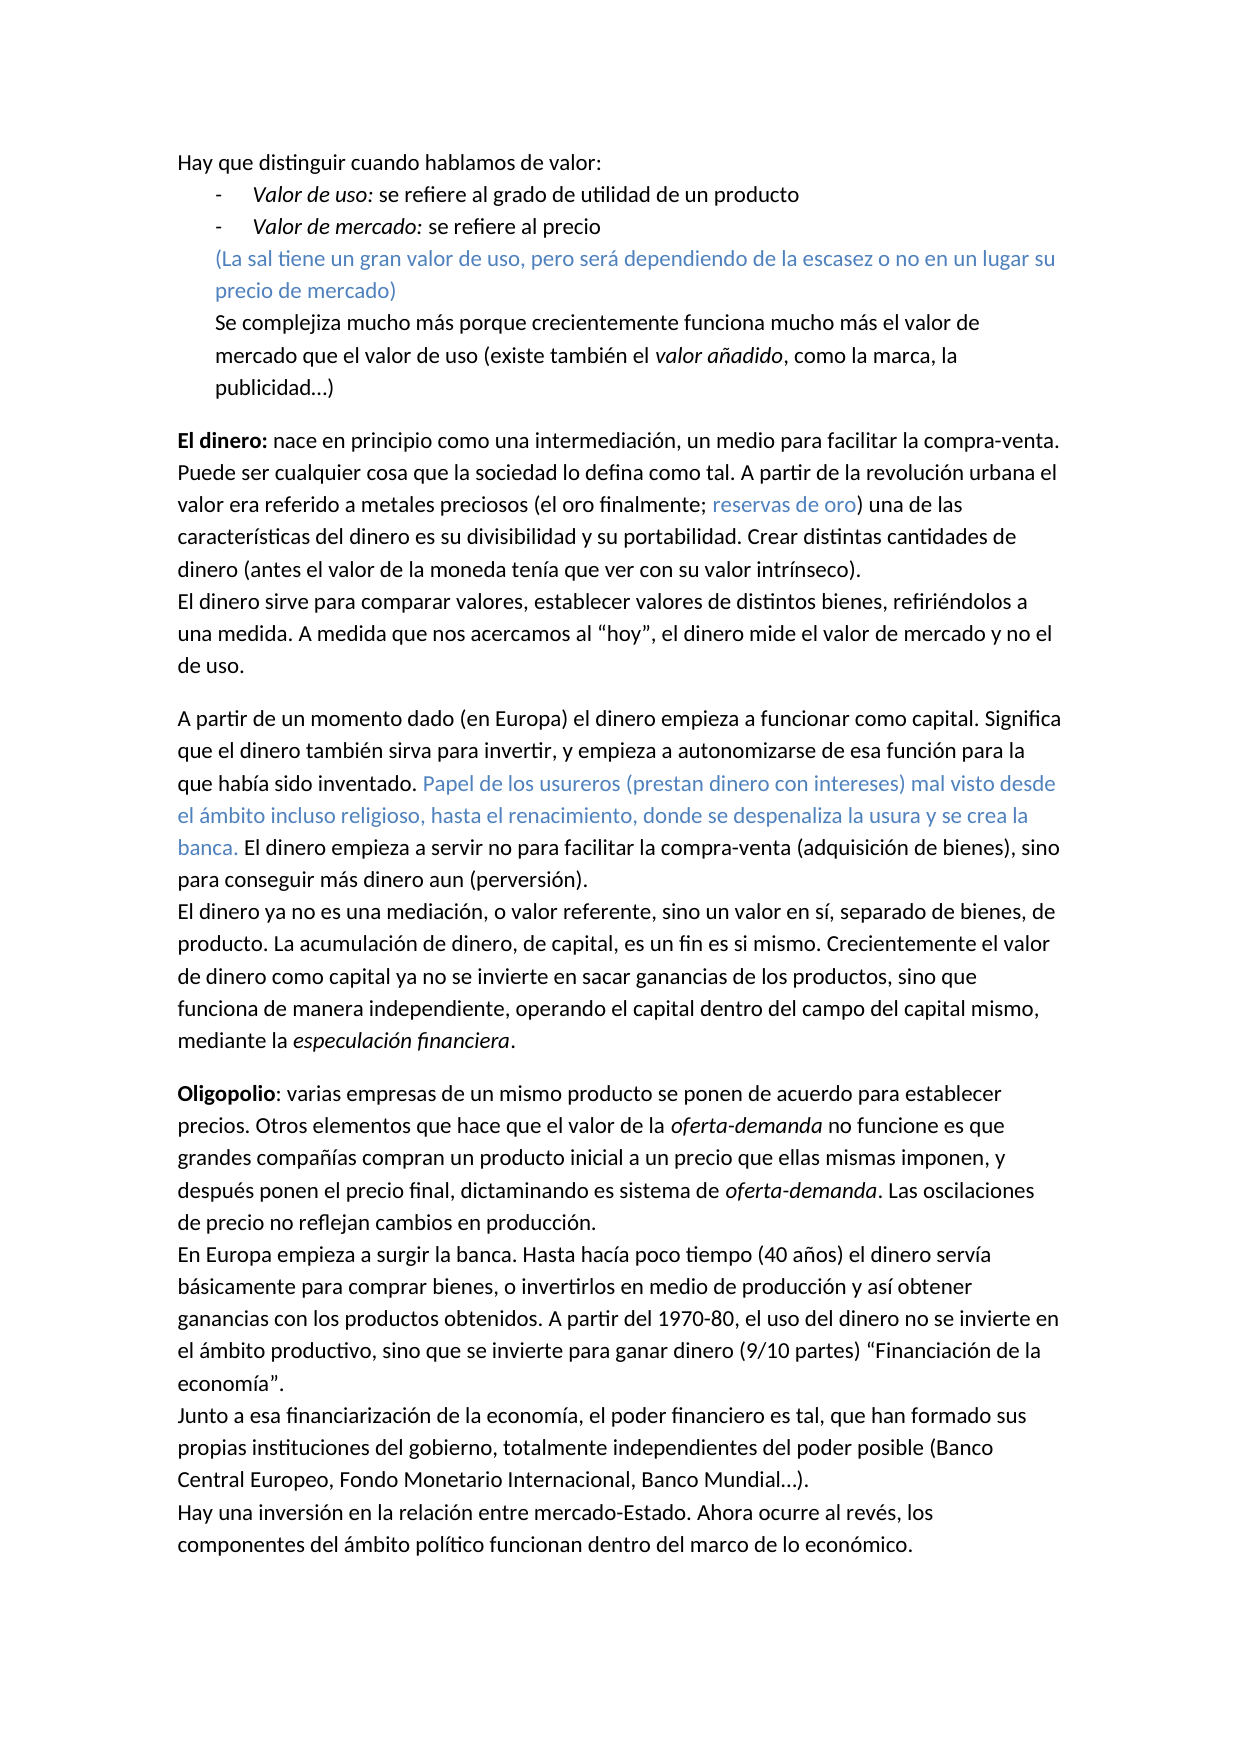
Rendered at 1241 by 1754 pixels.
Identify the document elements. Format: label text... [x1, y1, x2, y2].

list Valor de uso: se refiere al grado de utilidad de un producto [215, 180, 1063, 208]
list Valor de mercado: se refiere al precio [215, 212, 1063, 240]
text El dinero: nace en principio como una intermediación, un medio para facilitar la compra-venta. Puede ser cualquier cosa que la sociedad lo defina como tal. A partir de la revolución urbana el valor era referido a metales preciosos (el oro finalmente; reservas de oro) una de las características del dinero es su divisibilidad y su portabilidad. Crear distintas cantidades de dinero (antes el valor de la moneda tenía que ver con su valor intrínseco). [177, 426, 1063, 583]
text Oligopolio: varias empresas de un mismo producto se ponen de acuerdo para establecer precios. Otros elementos que hace que el valor de la oferta-demanda no funcione es que grandes compañías compran un producto inicial a un precio que ellas mismas imponen, y después ponen el precio final, dictaminando es sistema de oferta-demanda. Las oscilaciones de precio no reflejan cambios en producción. [177, 1079, 1063, 1236]
text Hay que distinguir cuando hablamos de valor: [177, 148, 1063, 176]
text Junto a esa financiarización de la economía, el poder financiero es tal, que han formado sus propias instituciones del gobierno, totalmente independientes del poder posible (Banco Central Europeo, Fondo Monetario Internacional, Banco Mundial…). [177, 1401, 1063, 1493]
text En Europa empieza a surgir la banca. Hasta hacía poco tiempo (40 años) el dinero servía básicamente para comprar bienes, o invertirlos en medio de producción y así obtener ganancias con los productos obtenidos. A partir del 1970-80, el uso del dinero no se invierte en el ámbito productivo, sino que se invierte para ganar dinero (9/10 partes) “Financiación de la economía”. [177, 1240, 1063, 1397]
text Hay una inversión en la relación entre mercado-Estado. Ahora ocurre al revés, los componentes del ámbito político funcionan dentro del marco de lo económico. [177, 1498, 1063, 1558]
text A partir de un momento dado (en Europa) el dinero empieza a funcionar como capital. Significa que el dinero también sirva para invertir, y empieza a autonomizarse de esa función para la que había sido inventado. Papel de los usureros (prestan dinero con intereses) mal visto desde el ámbito incluso religioso, hasta el renacimiento, donde se despenaliza la usura y se crea la banca. El dinero empieza a servir no para facilitar la compra-venta (adquisición de bienes), sino para conseguir más dinero aun (perversión). [177, 704, 1063, 893]
text El dinero sirve para comparar valores, establecer valores de distintos bienes, refiriéndolos a una medida. A medida que nos acercamos al “hoy”, el dinero mide el valor de mercado y no el de uso. [177, 587, 1063, 679]
text Se complejiza mucho más porque crecientemente funciona mucho más el valor de mercado que el valor de uso (existe también el valor añadido, como la marca, la publicidad…) [215, 308, 1063, 401]
text (La sal tiene un gran valor de uso, pero será dependiendo de la escasez o no en un lugar su precio de mercado) [215, 244, 1063, 304]
text El dinero ya no es una mediación, o valor referente, sino un valor en sí, separado de bienes, de producto. La acumulación de dinero, de capital, es un fin es si mismo. Crecientemente el valor de dinero como capital ya no se invierte en sacar ganancias de los productos, sino que funciona de manera independiente, operando el capital dentro del campo del capital mismo, mediante la especulación financiera. [177, 897, 1063, 1054]
